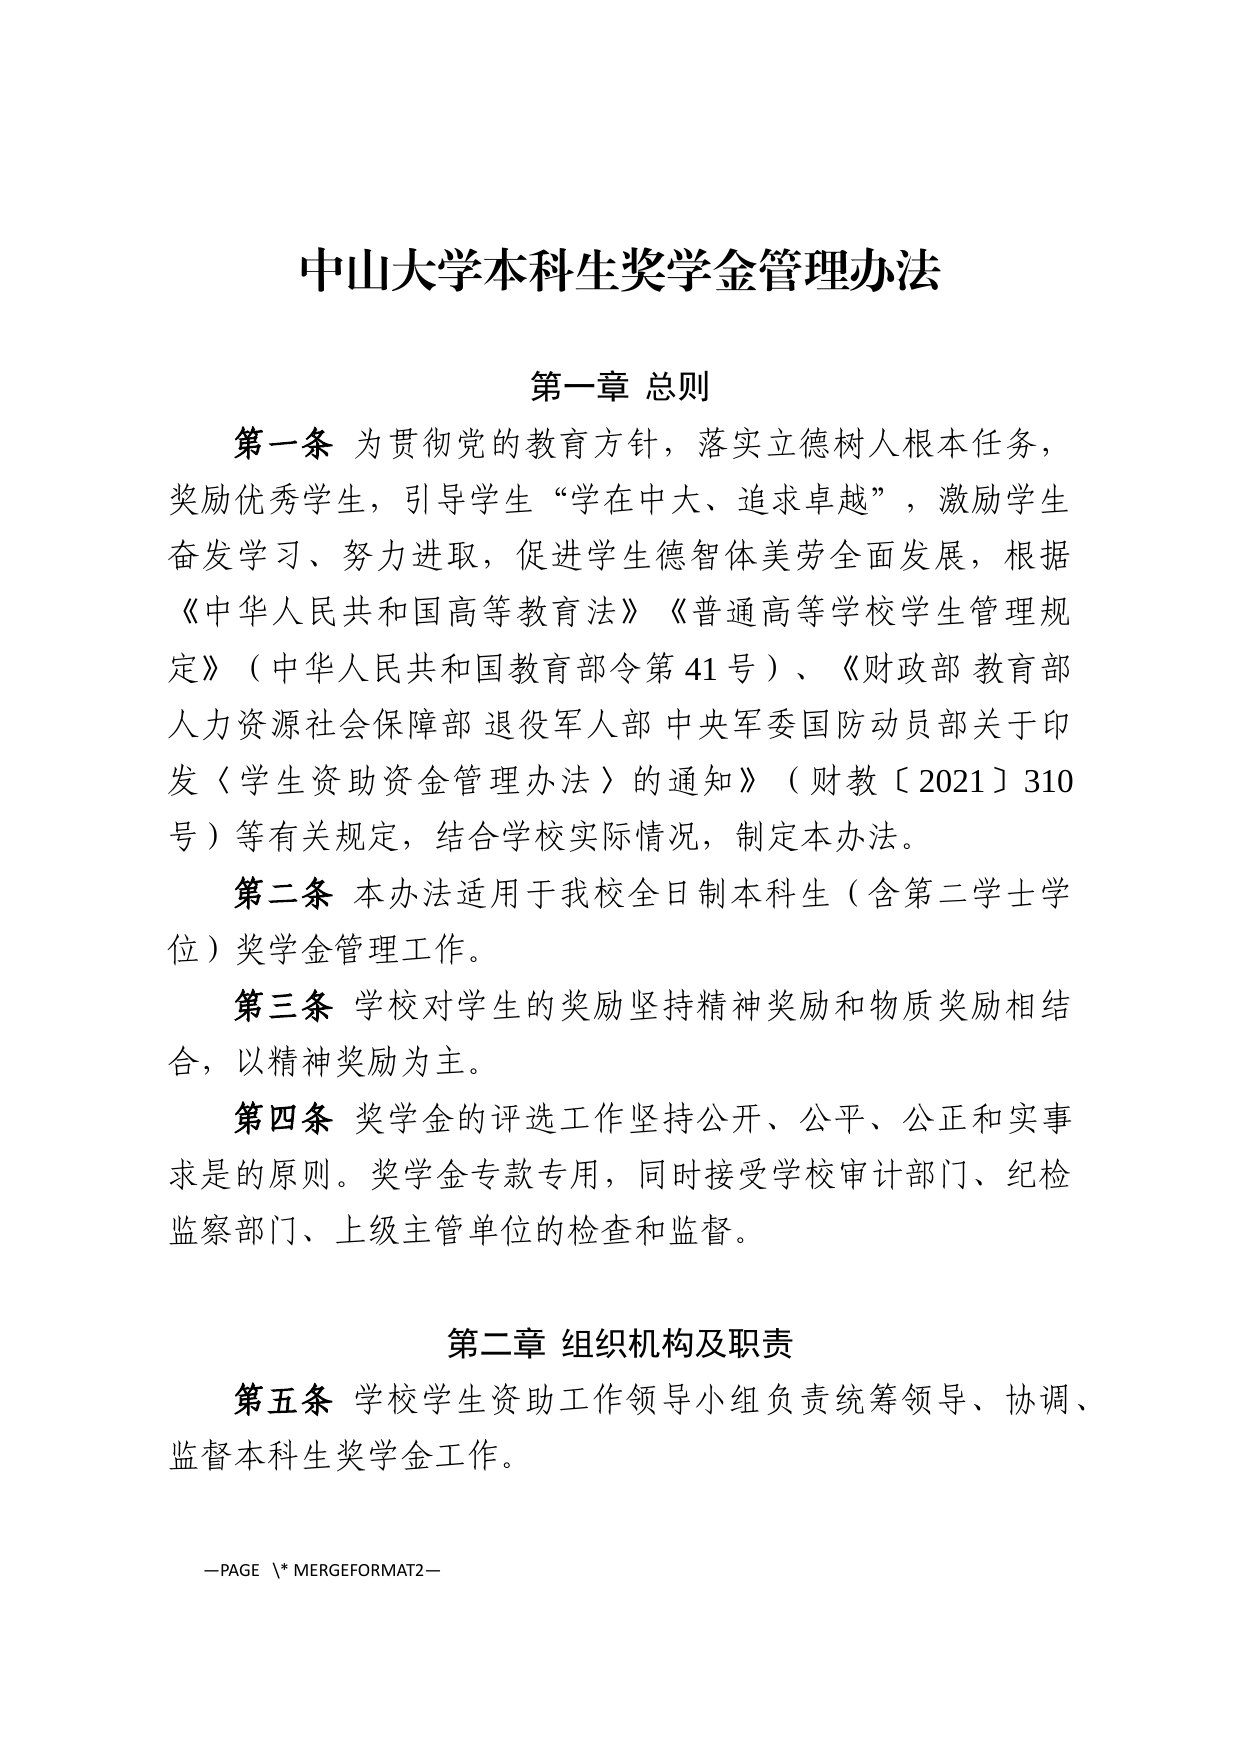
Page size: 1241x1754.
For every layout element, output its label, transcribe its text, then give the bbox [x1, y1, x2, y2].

text 第四条 奖学金的评选工作坚持公开、公平、公正和实事求是的原则。奖学金专款专用，同时接受学校审计部门、纪检监察部门、上级主管单位的检查和监督。 [167, 1085, 1074, 1254]
text 第二章 组织机构及职责 [167, 1310, 1074, 1366]
text 第一条 为贯彻党的教育方针，落实立德树人根本任务，奖励优秀学生，引导学生“学在中大、追求卓越”，激励学生奋发学习、努力进取，促进学生德智体美劳全面发展，根据《中华人民共和国高等教育法》《普通高等学校学生管理规定》（中华人民共和国教育部令第41号）、《财政部 教育部 人力资源社会保障部 退役军人部 中央军委国防动员部关于印发〈学生资助资金管理办法〉的通知》（财教〔2021〕310号）等有关规定，结合学校实际情况，制定本办法。 [167, 410, 1074, 860]
text 中山大学本科生奖学金管理办法 [167, 241, 1074, 298]
text 第一章 总则 [167, 354, 1074, 410]
text 第五条 学校学生资助工作领导小组负责统筹领导、协调、监督本科生奖学金工作。 [167, 1366, 1074, 1479]
text 第二条 本办法适用于我校全日制本科生（含第二学士学位）奖学金管理工作。 [167, 860, 1074, 973]
text 第三条 学校对学生的奖励坚持精神奖励和物质奖励相结合，以精神奖励为主。 [167, 973, 1074, 1085]
